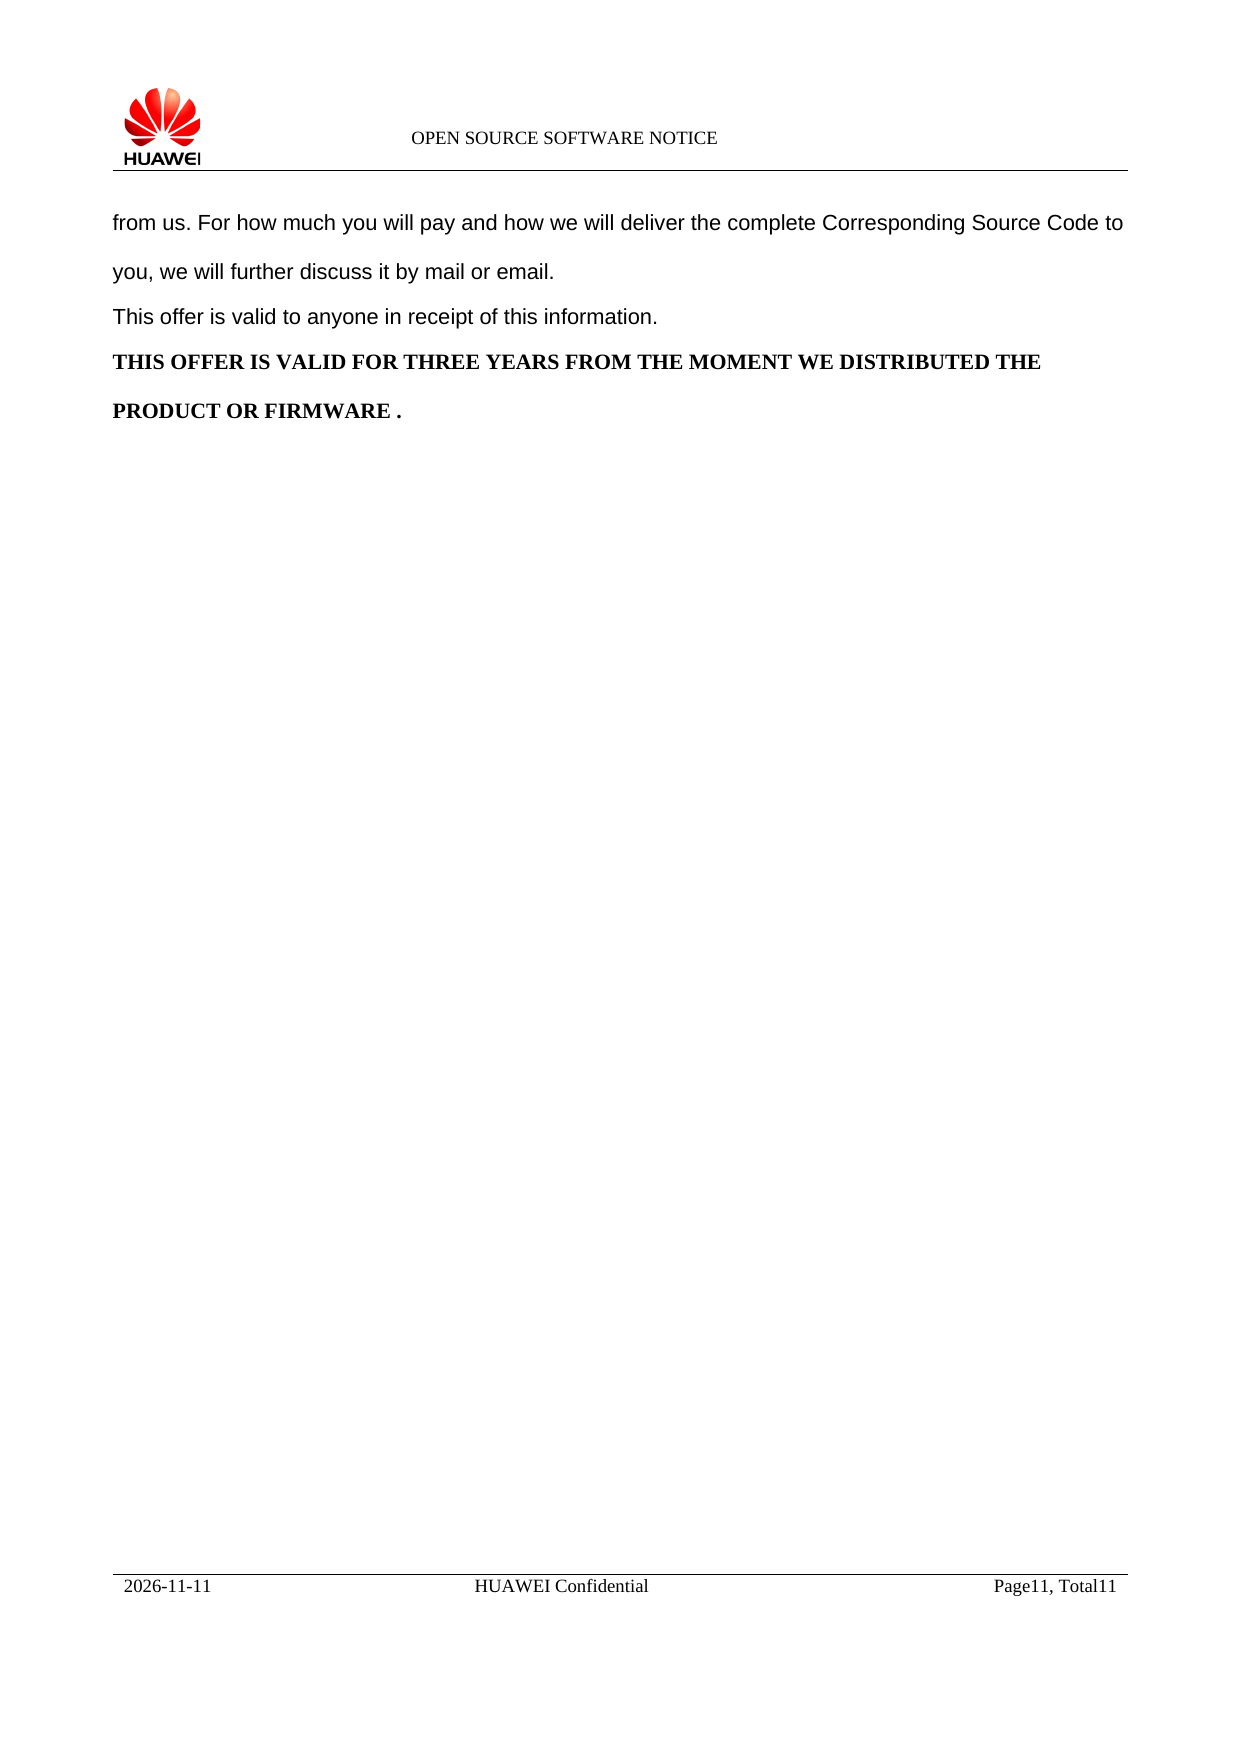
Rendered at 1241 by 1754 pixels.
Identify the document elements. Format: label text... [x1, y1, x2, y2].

text This offer is valid to anyone in receipt of this information. [112, 300, 1128, 333]
text This offer is valid for three years from the moment we distributed the product or firmware . [112, 345, 1128, 427]
picture [124, 88, 201, 165]
